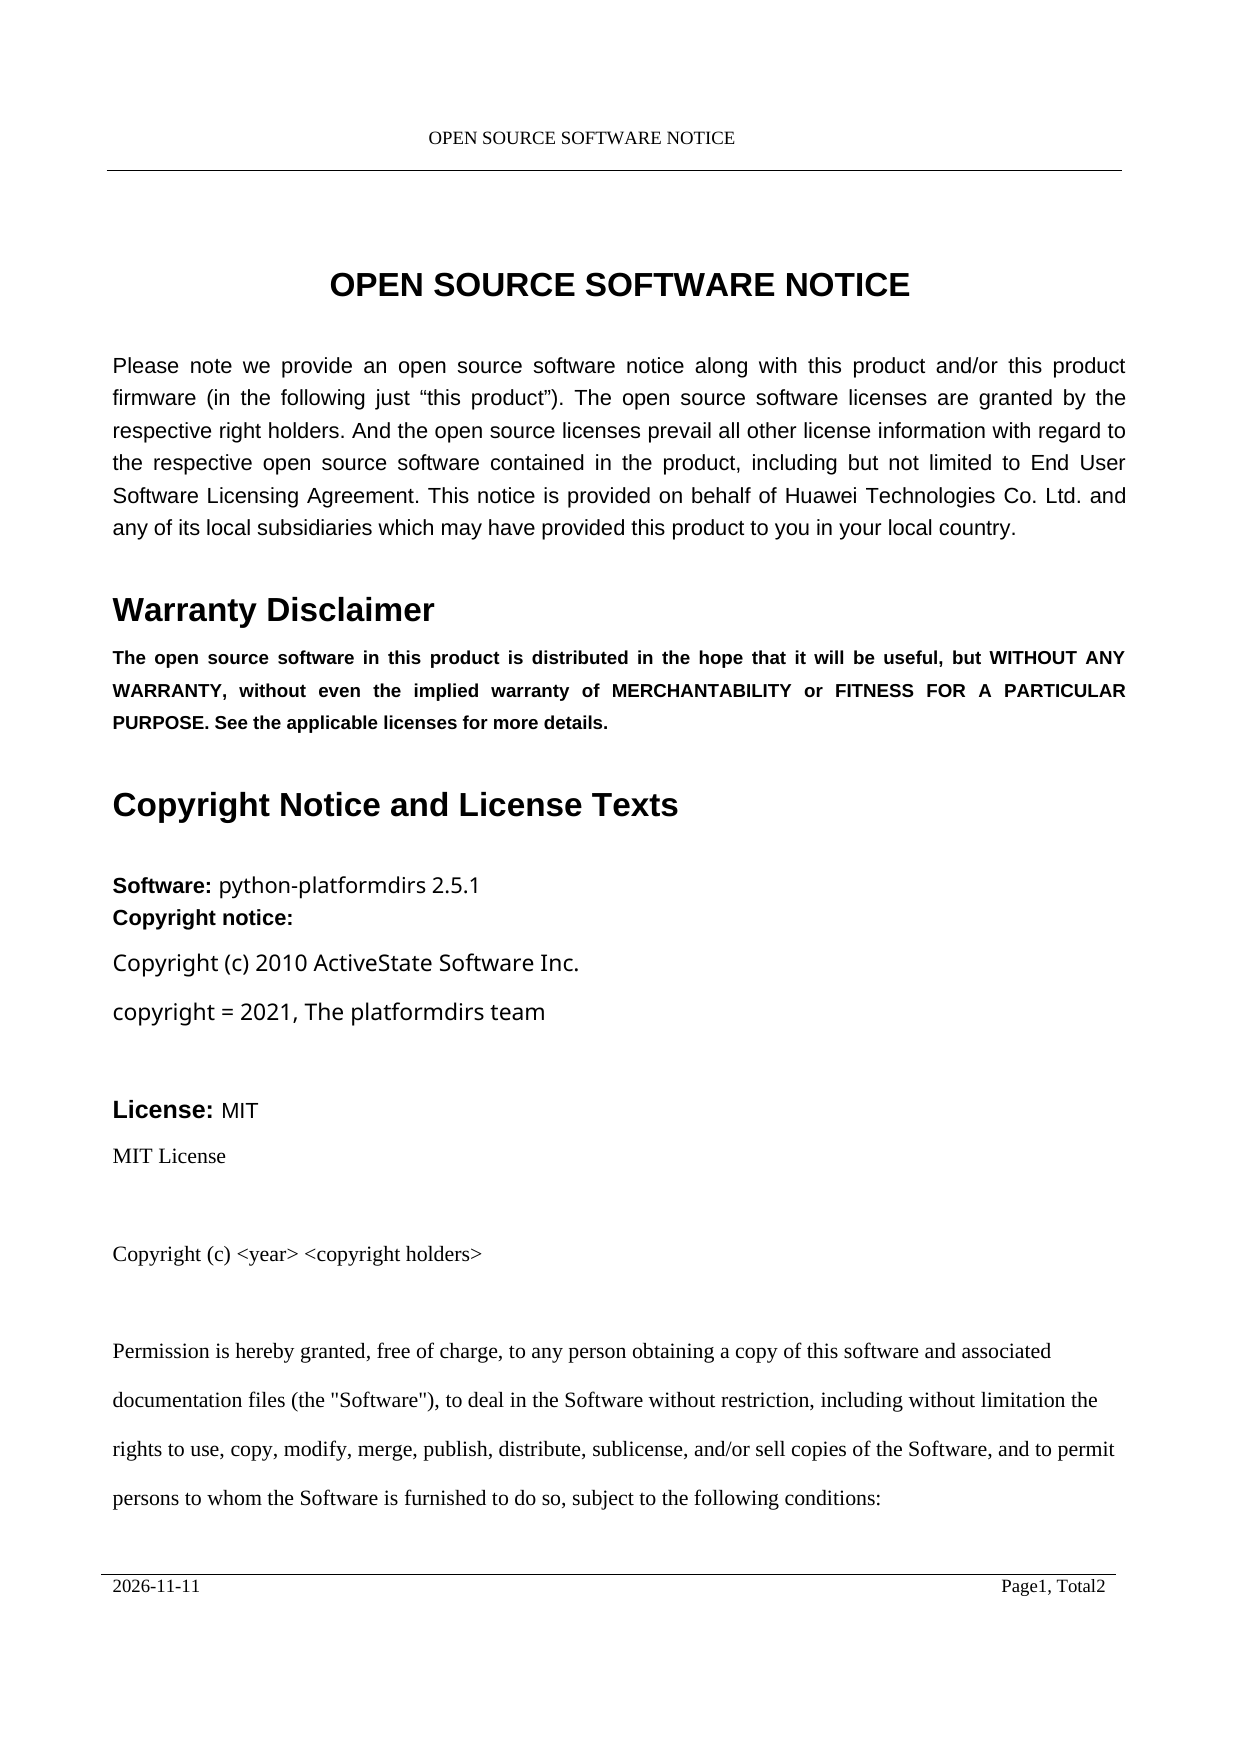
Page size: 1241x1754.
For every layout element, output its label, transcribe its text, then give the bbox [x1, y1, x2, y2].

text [112, 1140, 1128, 1513]
text The open source software in this product is distributed in the hope that it will be useful, but WITHOUT ANY WARRANTY, without even the implied warranty of MERCHANTABILITY or FITNESS FOR A PARTICULAR PURPOSE. See the applicable licenses for more details. [112, 641, 1128, 739]
text Copyright (c) 2010 ActiveState Software Inc. copyright = 2021, The platformdirs team [112, 947, 1128, 1077]
text Warranty Disclaimer [112, 576, 1128, 641]
text OPEN SOURCE SOFTWARE NOTICE [112, 251, 1128, 316]
text Software: python-platformdirs 2.5.1 [112, 869, 1128, 901]
text Copyright notice: [112, 901, 1128, 934]
text Copyright Notice and License Texts [112, 771, 1128, 836]
text License: MIT [112, 1093, 1128, 1125]
text Please note we provide an open source software notice along with this product and/or this product firmware (in the following just “this product”). The open source software licenses are granted by the respective right holders. And the open source licenses prevail all other license information with regard to the respective open source software contained in the product, including but not limited to End User Software Licensing Agreement. This notice is provided on behalf of Huawei Technologies Co. Ltd. and any of its local subsidiaries which may have provided this product to you in your local country. [112, 349, 1128, 544]
